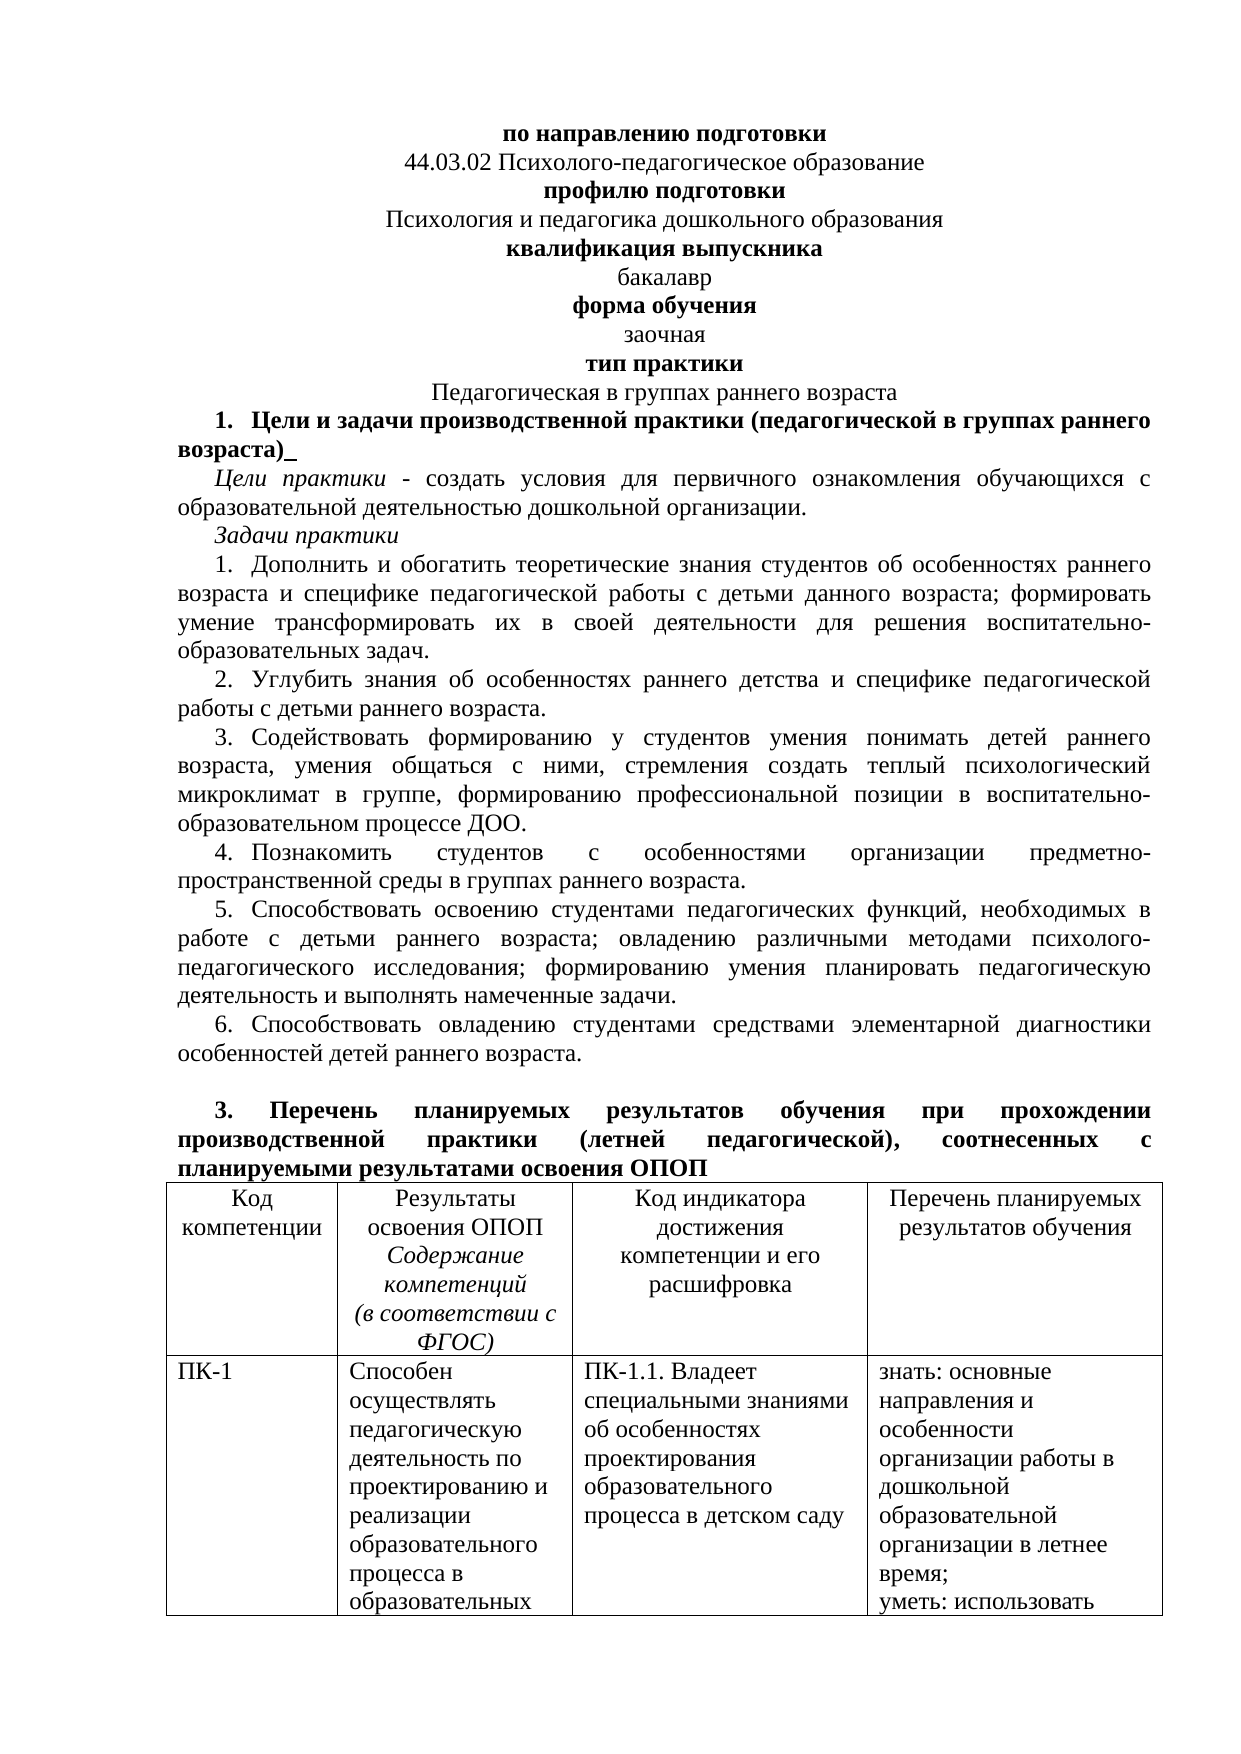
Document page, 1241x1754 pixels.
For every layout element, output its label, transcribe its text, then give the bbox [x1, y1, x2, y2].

text по направлению подготовки [177, 118, 1152, 147]
text 4. Познакомить студентов с особенностями организации предметно-пространственной среды в группах раннего возраста. [177, 837, 1152, 894]
table_header Перечень планируемых результатов обучения [868, 1183, 1162, 1355]
text Педагогическая в группах раннего возраста [177, 377, 1152, 406]
table_cell ПК-1 [167, 1356, 337, 1615]
text 1. Дополнить и обогатить теоретические знания студентов об особенностях раннего возраста и специфике педагогической работы с детьми данного возраста; формировать умение трансформировать их в своей деятельности для решения воспитательно-образовательных задач. [177, 549, 1152, 664]
text профилю подготовки [177, 176, 1152, 204]
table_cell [338, 1356, 572, 1615]
text заочная [177, 319, 1152, 348]
text бакалавр [177, 262, 1152, 291]
text Цели практики - создать условия для первичного ознакомления обучающихся с образовательной деятельностью дошкольной организации. [177, 463, 1152, 521]
list 3. Перечень планируемых результатов обучения при прохождении производственной практики (летней педагогической), соотнесенных с планируемыми результатами освоения ОПОП [177, 1096, 1152, 1182]
text 2. Углубить знания об особенностях раннего детства и специфике педагогической работы с детьми раннего возраста. [177, 664, 1152, 722]
text форма обучения [177, 291, 1152, 319]
text Задачи практики [177, 521, 1152, 549]
text тип практики [177, 348, 1152, 377]
text 3. Содействовать формированию у студентов умения понимать детей раннего возраста, умения общаться с ними, стремления создать теплый психологический микроклимат в группе, формированию профессиональной позиции в воспитательно-образовательном процессе ДОО. [177, 722, 1152, 837]
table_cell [868, 1356, 1162, 1615]
list Цели и задачи производственной практики (педагогической в группах раннего возраста) [177, 406, 1152, 463]
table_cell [573, 1356, 867, 1615]
text 6. Способствовать овладению студентами средствами элементарной диагностики особенностей детей раннего возраста. [177, 1009, 1152, 1067]
text Психология и педагогика дошкольного образования [177, 204, 1152, 233]
text 5. Способствовать освоению студентами педагогических функций, необходимых в работе с детьми раннего возраста; овладению различными методами психолого-педагогического исследования; формированию умения планировать педагогическую деятельность и выполнять намеченные задачи. [177, 894, 1152, 1009]
table_header Код индикатора достижения компетенции и его расшифровка [573, 1183, 867, 1355]
table_header Код компетенции [167, 1183, 337, 1355]
text квалификация выпускника [177, 233, 1152, 262]
table_header Результаты освоения ОПОП Содержание компетенций (в соответствии с ФГОС) [338, 1183, 572, 1355]
text 44.03.02 Психолого-педагогическое образование [177, 147, 1152, 176]
